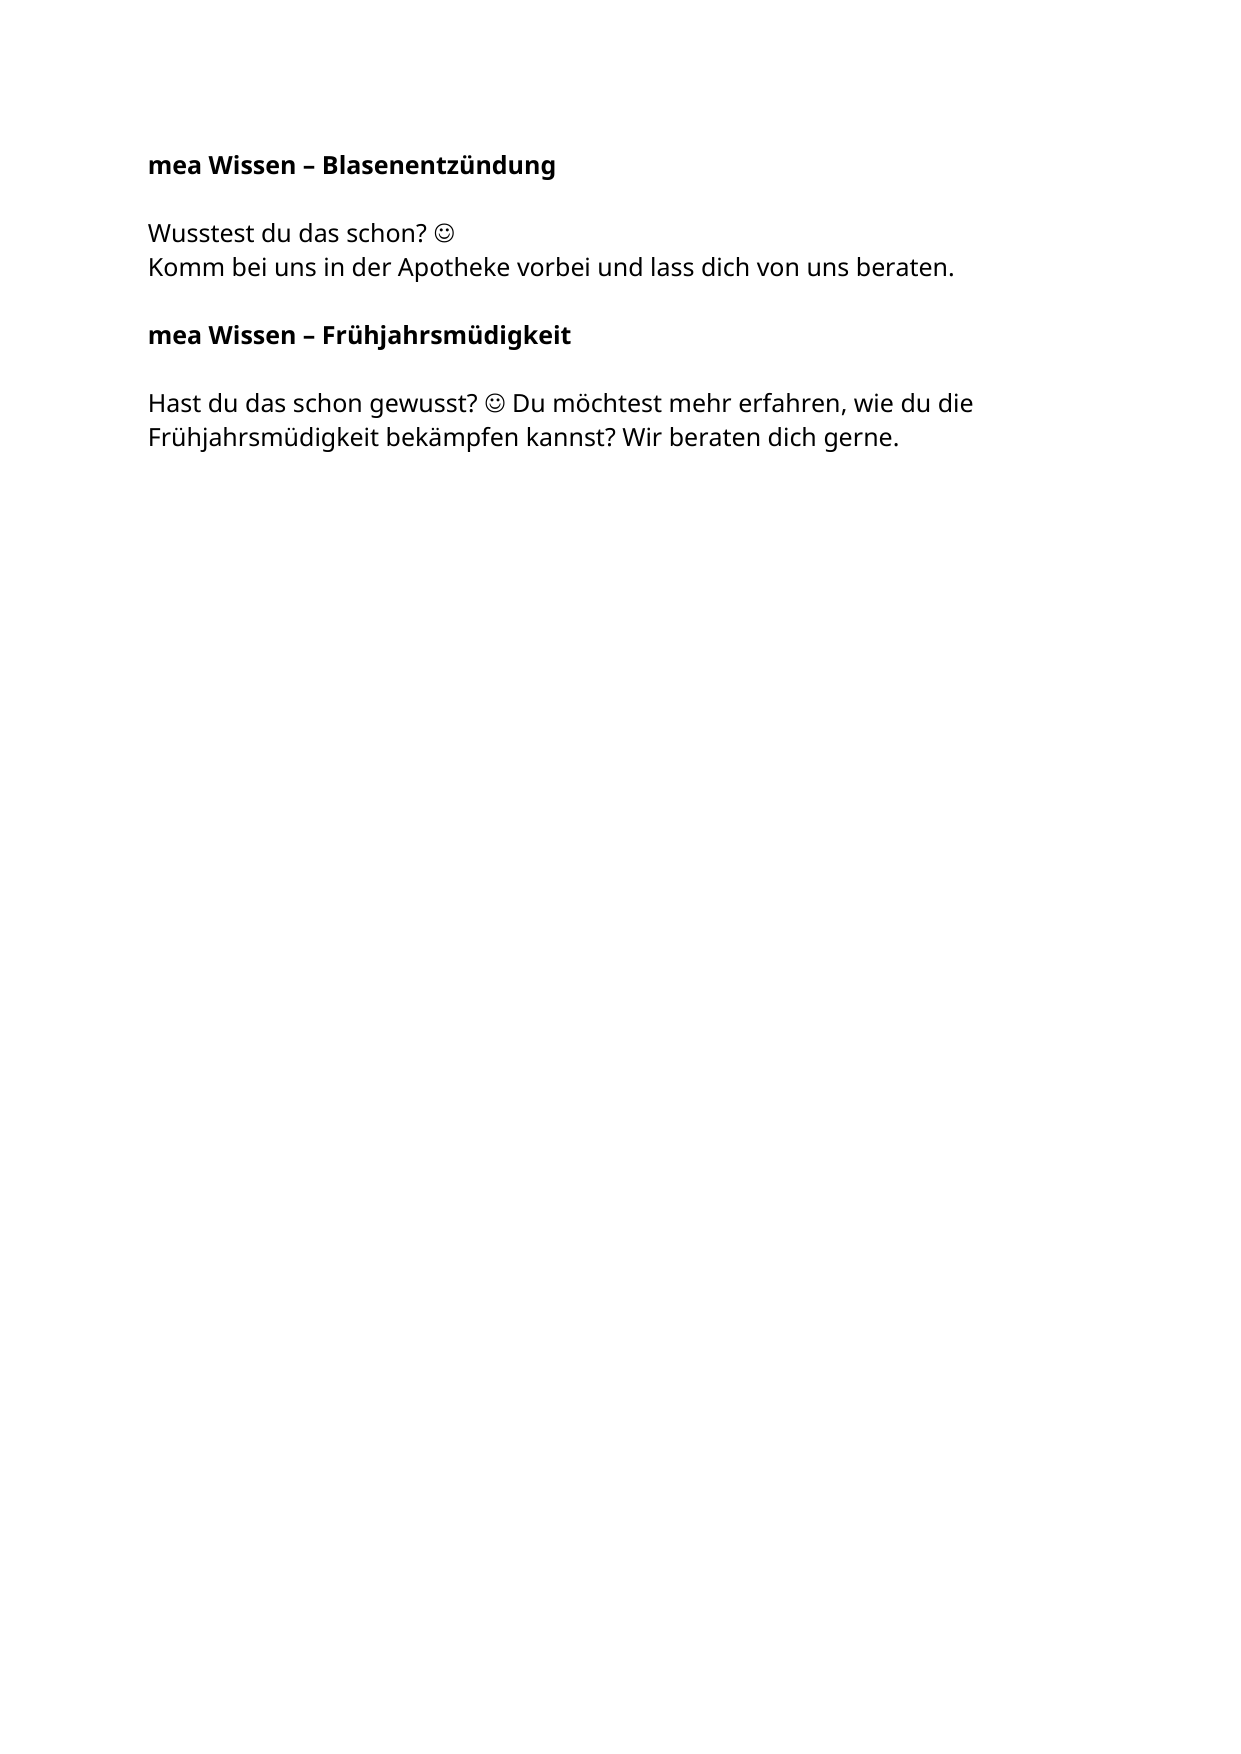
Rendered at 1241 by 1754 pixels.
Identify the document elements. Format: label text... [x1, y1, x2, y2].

text Komm bei uns in der Apotheke vorbei und lass dich von uns beraten. [148, 250, 1093, 284]
text mea Wissen – Frühjahrsmüdigkeit [148, 318, 1093, 352]
text mea Wissen – Blasenentzündung [148, 148, 1093, 182]
text Hast du das schon gewusst? Du möchtest mehr erfahren, wie du die Frühjahrsmüdigkeit bekämpfen kannst? Wir beraten dich gerne. [148, 386, 1093, 454]
text Wusstest du das schon? [148, 216, 1093, 250]
